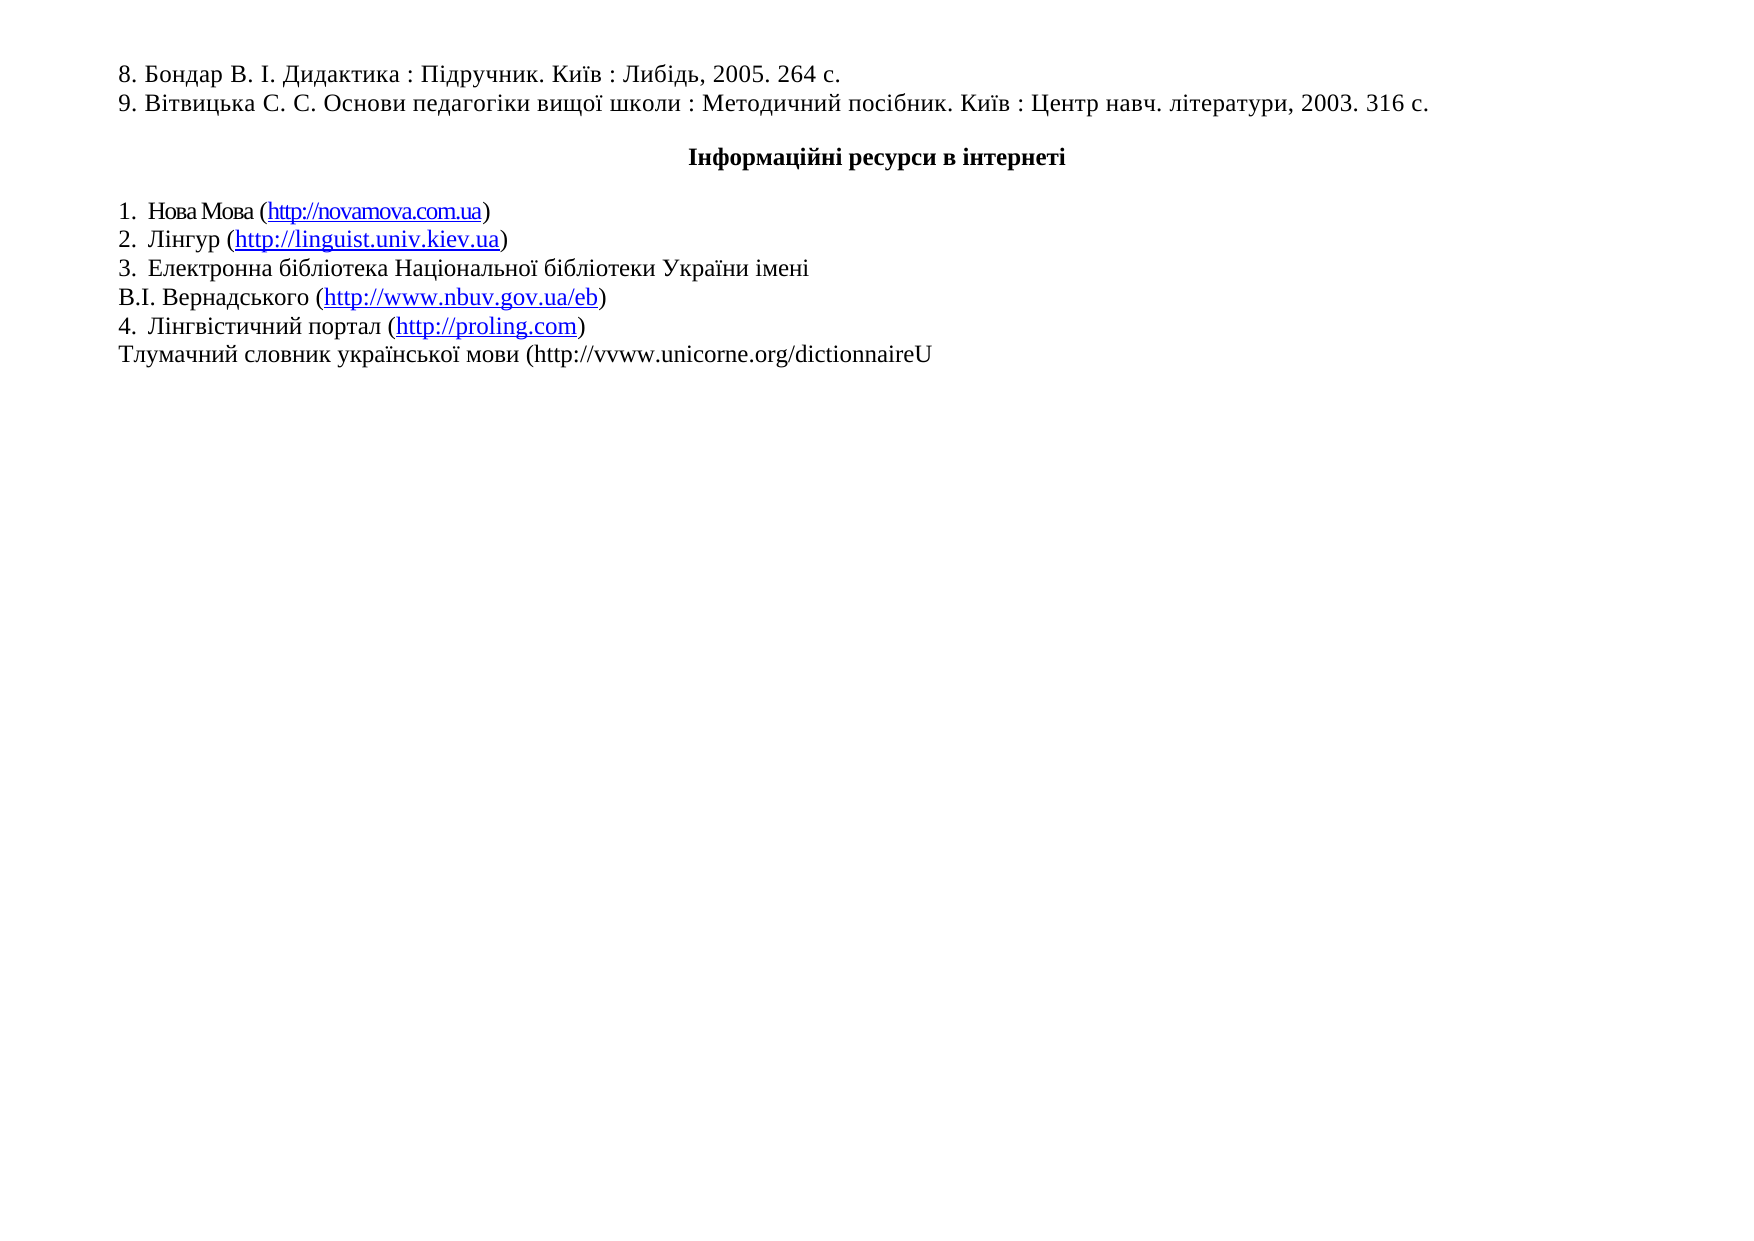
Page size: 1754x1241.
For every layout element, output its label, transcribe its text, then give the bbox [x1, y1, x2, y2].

list Лінгвістичний портал (http://proling.com) [118, 311, 1636, 339]
list Нова Мова (http://novamova.com.ua) [118, 196, 1636, 224]
text 9. Вітвицька С. С. Основи педагогіки вищої школи : Методичний посібник. Київ : Центр навч. літератури, 2003. 316 с. [118, 88, 1636, 117]
list Лінгур (http://linguist.univ.kiev.ua) [118, 224, 1636, 253]
text 8. Бондар В. І. Дидактика : Підручник. Київ : Либідь, 2005. 264 с. [118, 59, 1636, 88]
text В.І. Вернадського (http://www.nbuv.gov.ua/eb) [118, 282, 1636, 311]
list Електронна бібліотека Національної бібліотеки України імені [118, 253, 1636, 282]
text Інформаційні ресурси в інтернеті [118, 147, 1636, 170]
text Тлумачний словник української мови (http://vvww.unicorne.org/dictionnaireU [118, 339, 1636, 368]
